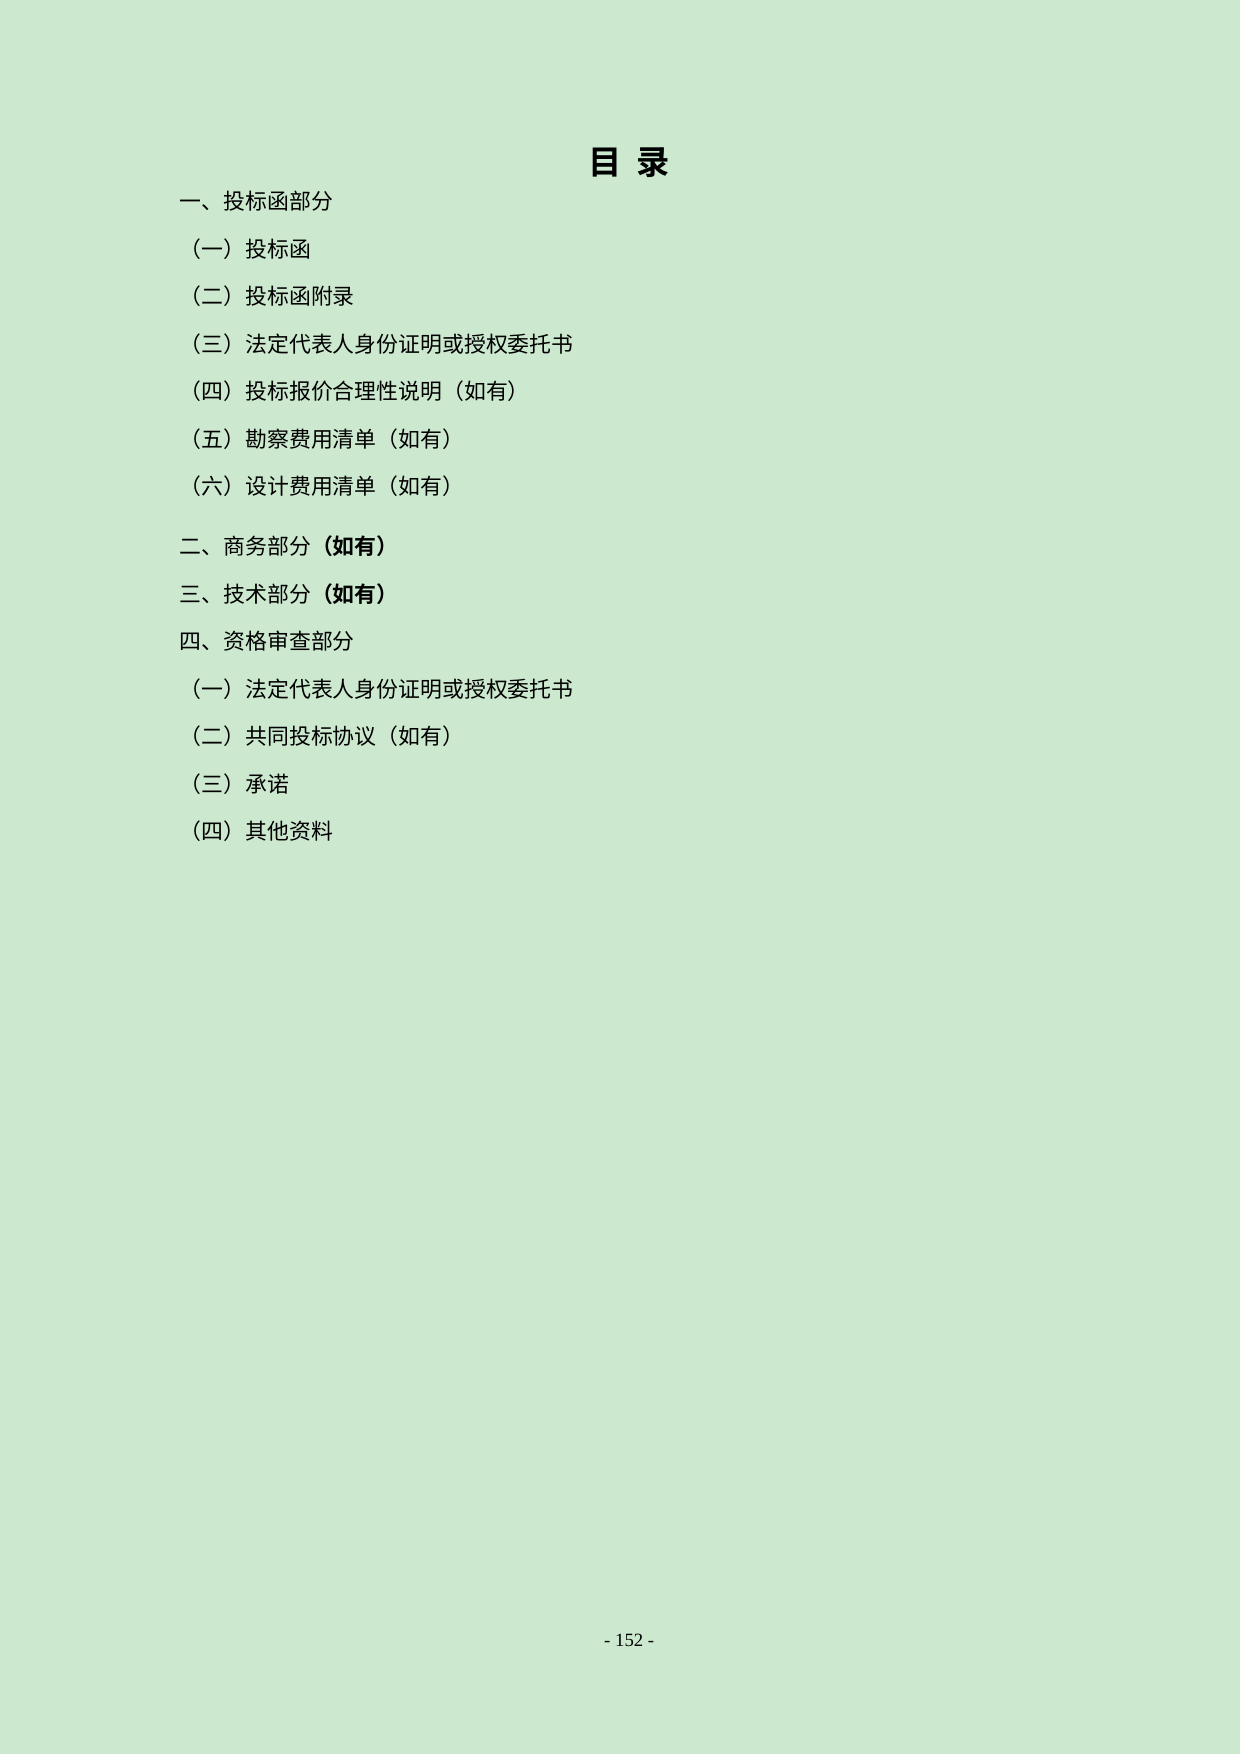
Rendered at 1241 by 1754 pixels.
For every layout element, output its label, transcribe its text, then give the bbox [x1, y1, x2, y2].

text （五）勘察费用清单（如有） [136, 422, 1122, 453]
text 一、投标函部分 [136, 184, 1122, 216]
text （四）其他资料 [136, 814, 1122, 846]
text 目 录 [136, 136, 1122, 184]
text 四、资格审查部分 [136, 624, 1122, 656]
text 三、技术部分（如有） [136, 577, 1122, 608]
text （三）承诺 [136, 767, 1122, 798]
text （四）投标报价合理性说明（如有） [136, 374, 1122, 406]
text （二）共同投标协议（如有） [136, 719, 1122, 751]
text （三）法定代表人身份证明或授权委托书 [136, 327, 1122, 358]
text （一）投标函 [136, 232, 1122, 263]
text （六）设计费用清单（如有） [136, 469, 1122, 501]
text （二）投标函附录 [136, 279, 1122, 311]
text （一）法定代表人身份证明或授权委托书 [136, 672, 1122, 703]
text 二、商务部分（如有） [136, 529, 1122, 561]
